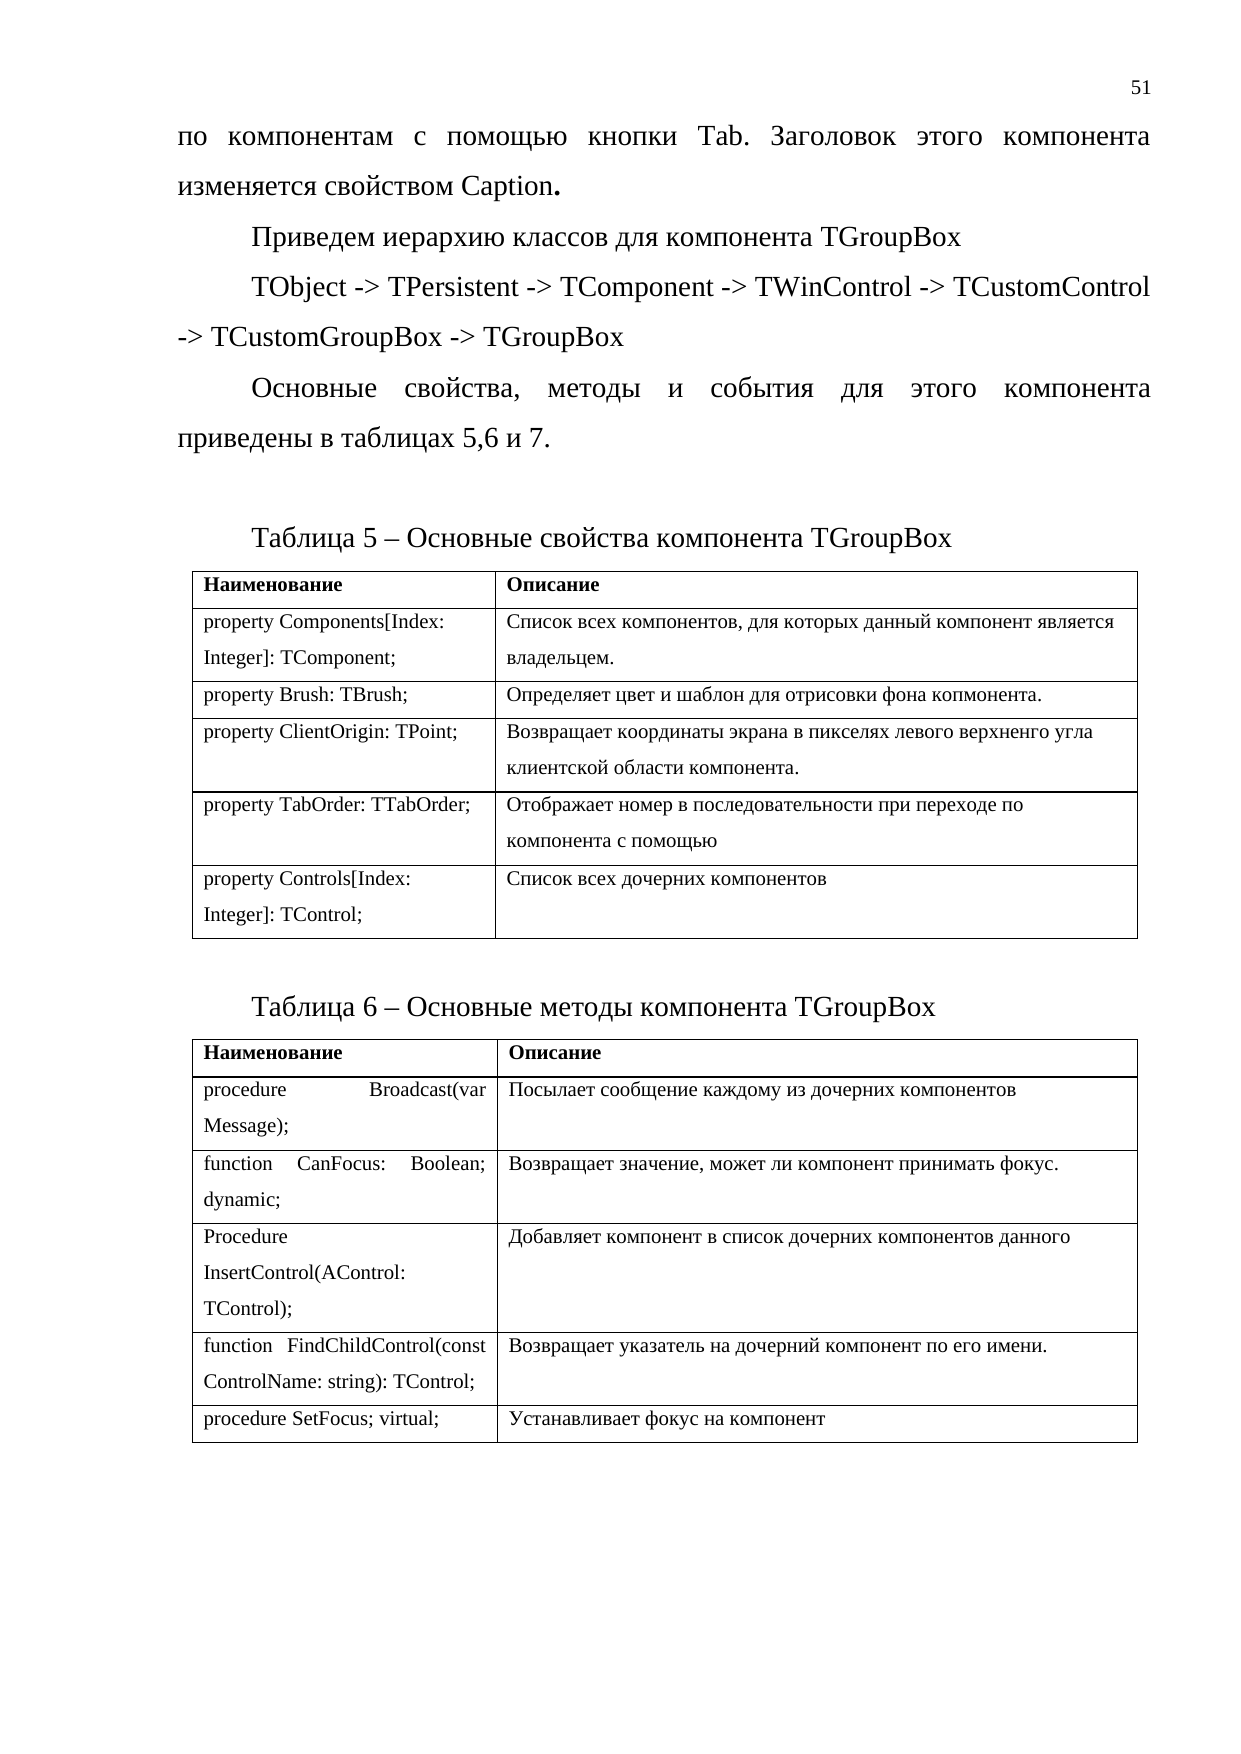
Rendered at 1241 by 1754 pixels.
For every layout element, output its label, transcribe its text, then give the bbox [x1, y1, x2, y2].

table_cell property ClientOrigin: TPoint; [193, 719, 495, 791]
table_cell Добавляет компонент в список дочерних компонентов данного [498, 1224, 1137, 1332]
table_header Описание [496, 572, 1137, 608]
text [177, 118, 1152, 202]
table_header Описание [498, 1040, 1137, 1076]
table_cell property Brush: TBrush; [193, 682, 495, 718]
text Таблица 6 – Основные методы компонента ТGroupBox [177, 989, 1152, 1022]
table_cell Отображает номер в последовательности при переходе по компонента с помощью [496, 793, 1137, 864]
table_cell property TabOrder: TTabOrder; [193, 793, 495, 864]
table_cell procedure SetFocus; virtual; [193, 1406, 497, 1442]
table_cell Посылает сообщение каждому из дочерних компонентов [498, 1078, 1137, 1149]
table_cell property Controls[Index: Integer]: TControl; [193, 866, 495, 938]
text TObject -> TPersistent -> TComponent -> TWinControl -> TCustomControl -> TCustomGroupBox -> TGroupBox [177, 269, 1152, 353]
table_cell Procedure InsertControl(AControl: TControl); [193, 1224, 497, 1332]
table_cell Список всех компонентов, для которых данный компонент является владельцем. [496, 609, 1137, 681]
table_cell property Components[Index: Integer]: TComponent; [193, 609, 495, 681]
table_cell function FindChildControl(const ControlName: string): TControl; [193, 1333, 497, 1405]
table_header Наименование [193, 572, 495, 608]
text Основные свойства, методы и события для этого компонента приведены в таблицах 5,6 и 7. [177, 370, 1152, 453]
table_cell Список всех дочерних компонентов [496, 866, 1137, 938]
table_cell Возвращает значение, может ли компонент принимать фокус. [498, 1151, 1137, 1223]
text Таблица 5 – Основные свойства компонента ТGroupBox [177, 521, 1152, 554]
table_header Наименование [193, 1040, 497, 1076]
table_cell procedure Broadcast(var Message); [193, 1078, 497, 1149]
table_cell Возвращает указатель на дочерний компонент по его имени. [498, 1333, 1137, 1405]
table_cell Возвращает координаты экрана в пикселях левого верхненго угла клиентской области компонента. [496, 719, 1137, 791]
table_cell Определяет цвет и шаблон для отрисовки фона копмонента. [496, 682, 1137, 718]
table_cell Устанавливает фокус на компонент [498, 1406, 1137, 1442]
table_cell function CanFocus: Boolean; dynamic; [193, 1151, 497, 1223]
text Приведем иерархию классов для компонента TGroupBox [177, 219, 1152, 252]
